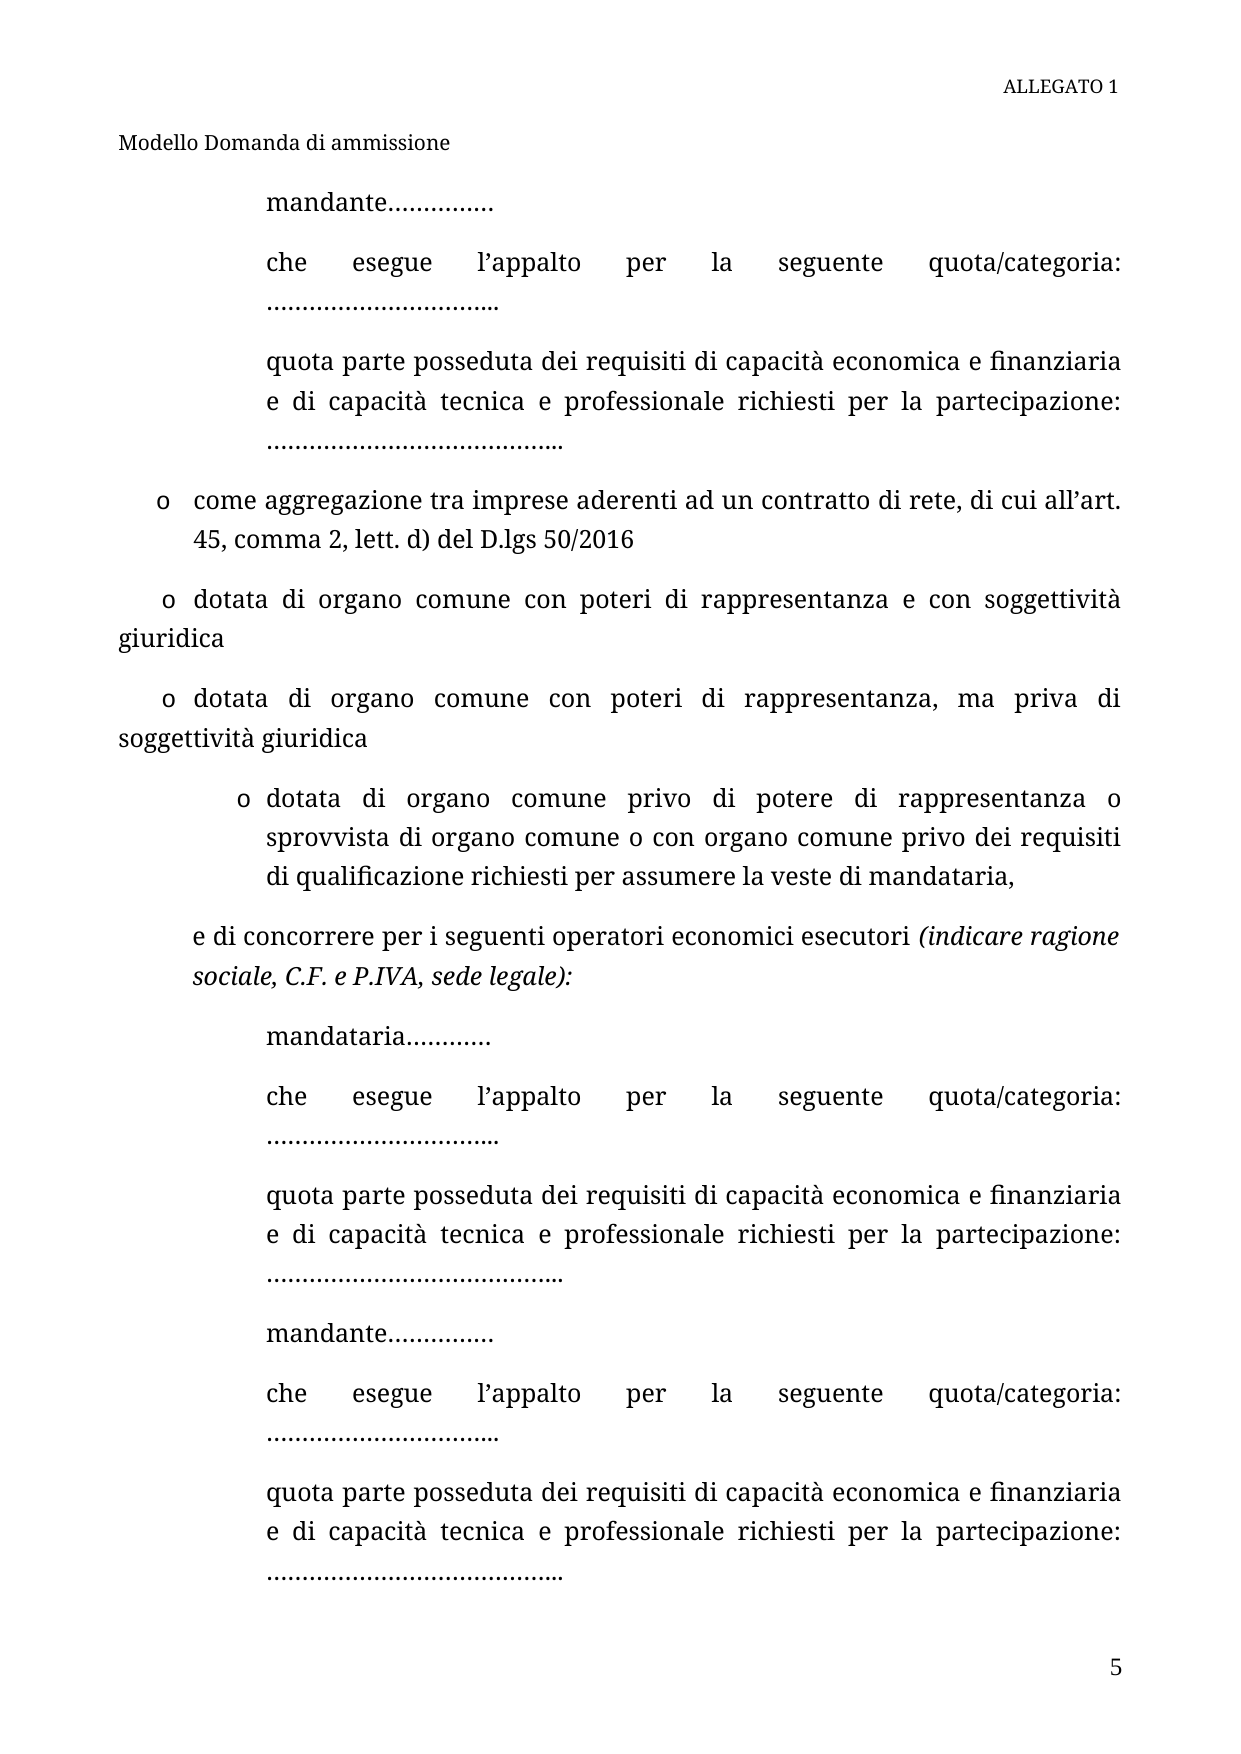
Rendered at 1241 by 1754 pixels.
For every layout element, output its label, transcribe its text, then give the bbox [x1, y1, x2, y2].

text che esegue l’appalto per la seguente quota/categoria:…………………………... [266, 1376, 1122, 1449]
list come aggregazione tra imprese aderenti ad un contratto di rete, di cui all’art. 45, comma 2, lett. d) del D.lgs 50/2016 [156, 482, 1122, 556]
text mandataria………… [266, 1018, 1122, 1052]
text mandante…………… [266, 1316, 1122, 1350]
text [266, 344, 1122, 456]
list dotata di organo comune con poteri di rappresentanza, ma priva di soggettività giuridica [118, 681, 1122, 754]
list dotata di organo comune privo di potere di rappresentanza o sprovvista di organo comune o con organo comune privo dei requisiti di qualificazione richiesti per assumere la veste di mandataria, [236, 781, 1122, 893]
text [266, 1475, 1122, 1587]
text mandante…………… [266, 185, 1122, 219]
text che esegue l’appalto per la seguente quota/categoria:…………………………... [266, 245, 1122, 318]
list dotata di organo comune con poteri di rappresentanza e con soggettività giuridica [118, 582, 1122, 655]
text e di concorrere per i seguenti operatori economici esecutori (indicare ragione sociale, C.F. e P.IVA, sede legale): [192, 919, 1122, 992]
text che esegue l’appalto per la seguente quota/categoria:…………………………... [266, 1078, 1122, 1151]
